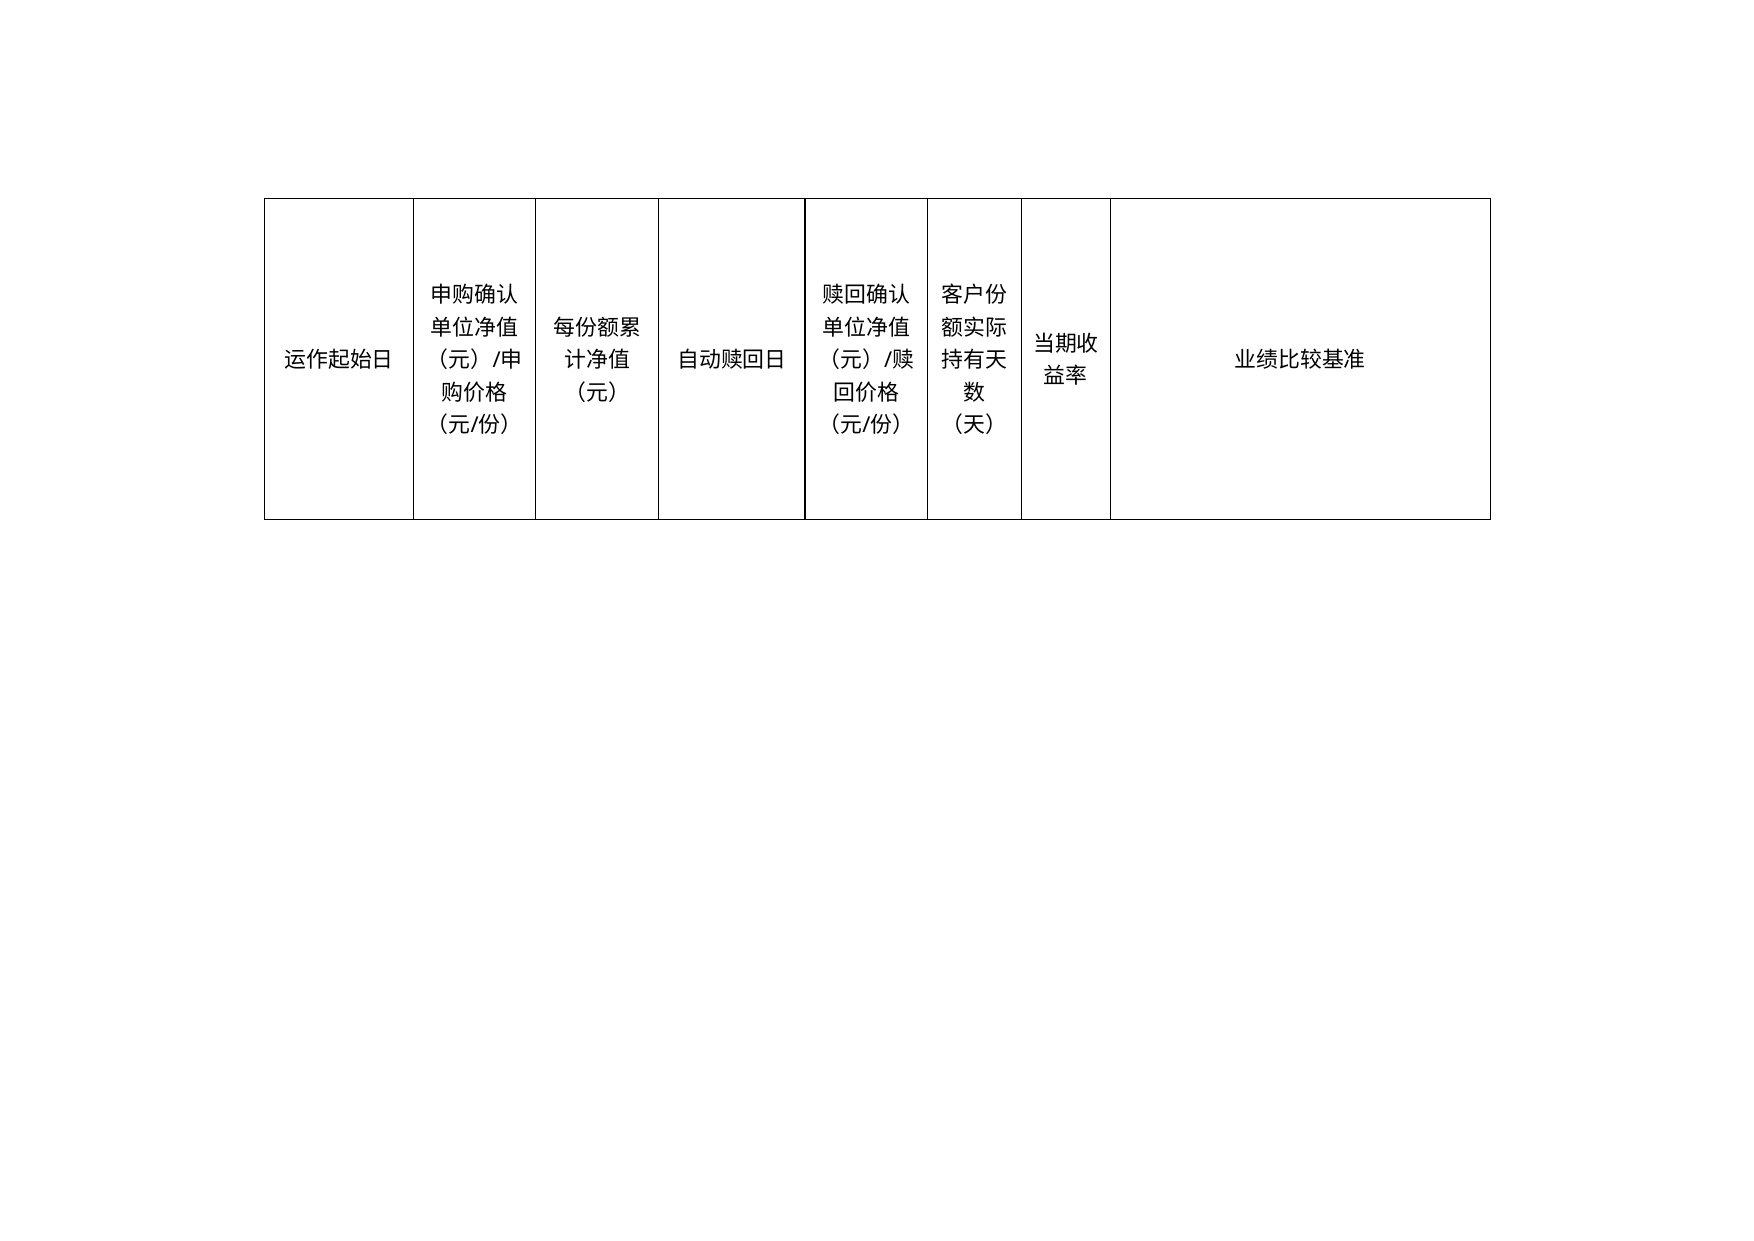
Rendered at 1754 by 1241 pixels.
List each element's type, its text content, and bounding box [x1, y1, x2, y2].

table_header 自动赎回日 [659, 199, 804, 518]
table_header 当期收益率 [1022, 199, 1110, 518]
table_header 客户份额实际持有天数（天） [928, 199, 1021, 518]
table_header 运作起始日 [265, 199, 413, 518]
table_header 赎回确认单位净值（元）/赎回价格（元/份） [806, 199, 927, 518]
table_header 业绩比较基准 [1111, 199, 1490, 518]
table_header 每份额累计净值（元） [536, 199, 658, 518]
table_header 申购确认单位净值（元）/申购价格（元/份） [414, 199, 535, 518]
